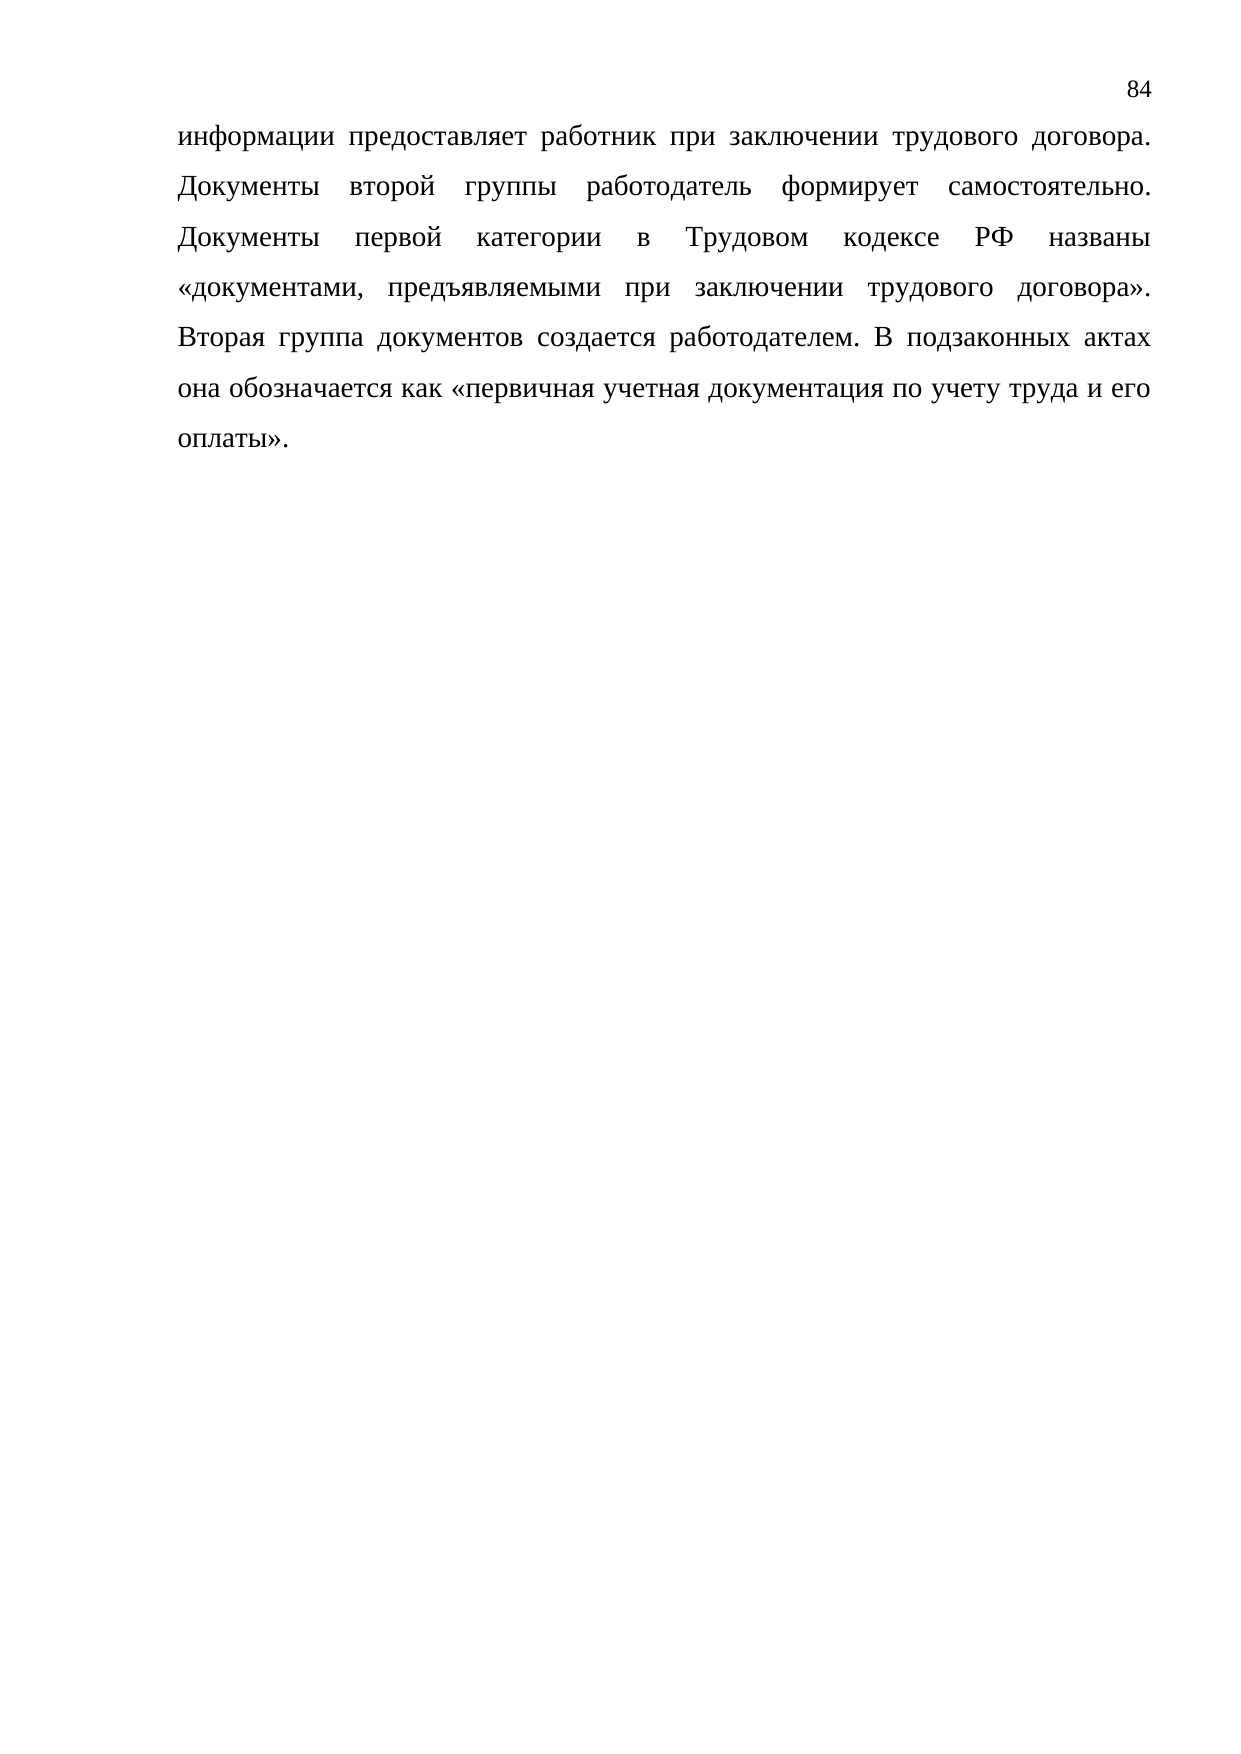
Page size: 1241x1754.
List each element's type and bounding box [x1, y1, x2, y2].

text [177, 118, 1152, 453]
